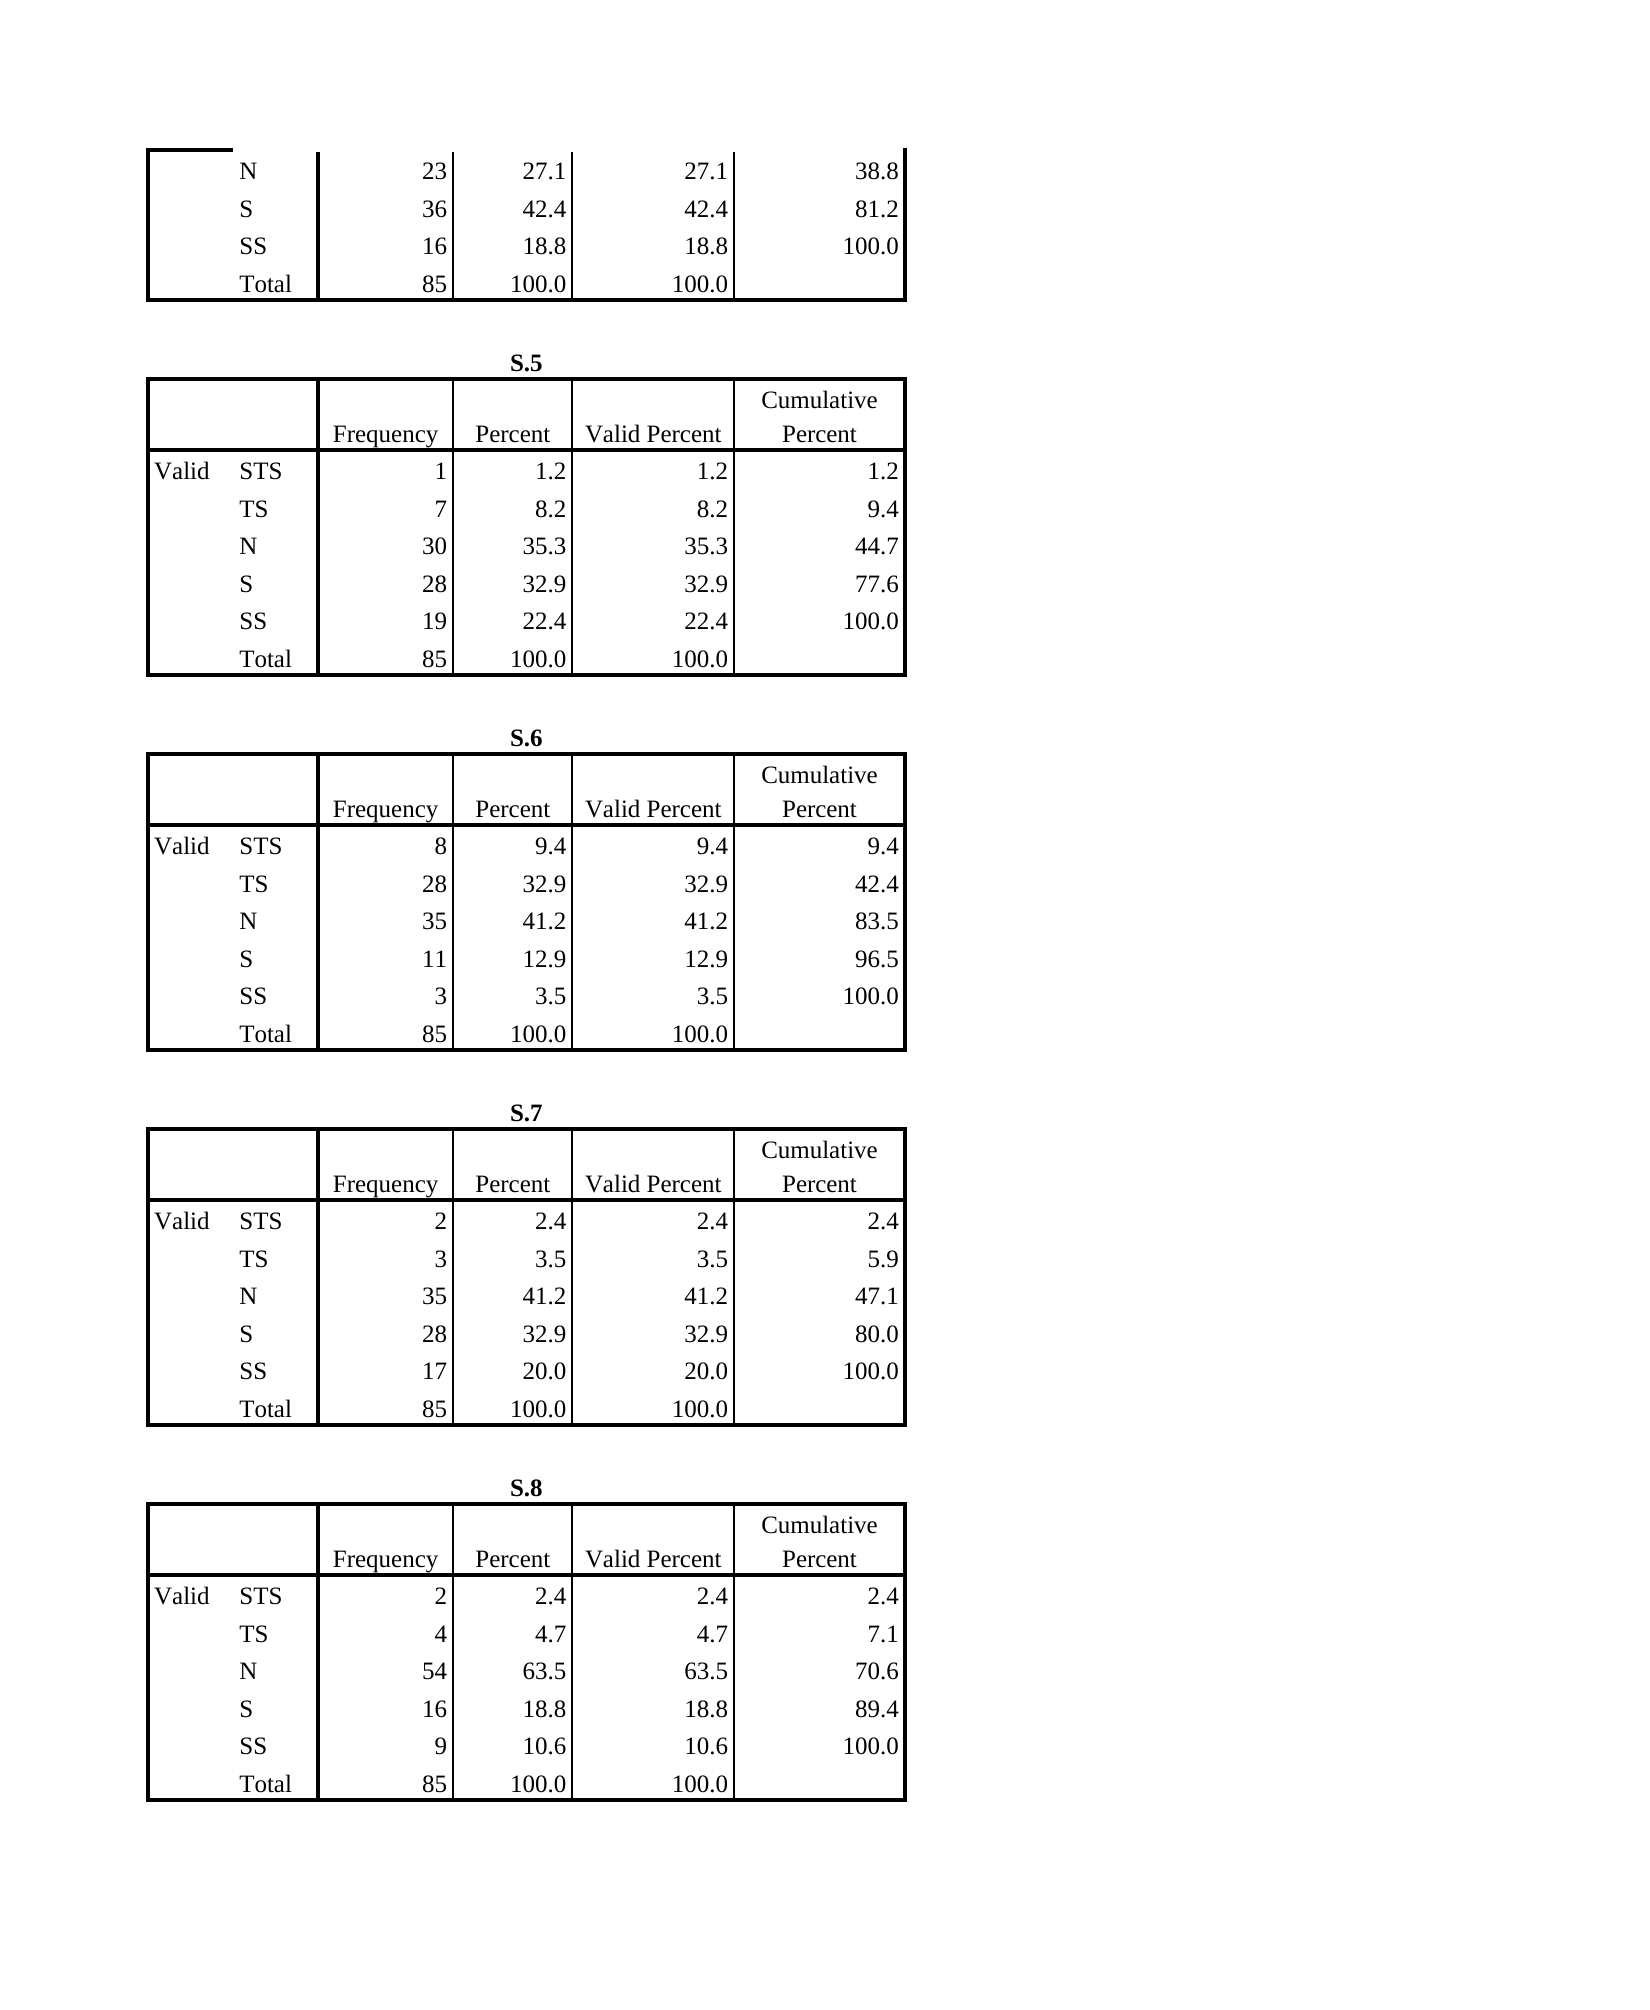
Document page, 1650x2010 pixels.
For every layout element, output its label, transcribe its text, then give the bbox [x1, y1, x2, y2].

table_cell 42.4 [573, 185, 733, 223]
table_cell N [233, 898, 316, 935]
table_cell 16 [320, 1685, 452, 1723]
table_cell 85 [320, 260, 452, 298]
table_cell 100.0 [454, 1760, 571, 1798]
table_cell 2.4 [573, 1577, 733, 1610]
table_cell STS [233, 1202, 316, 1235]
table_cell 4 [320, 1610, 452, 1648]
table_cell Percent [454, 756, 571, 823]
table_cell 85 [320, 1760, 452, 1798]
table_cell 42.4 [735, 860, 903, 898]
table_cell 22.4 [454, 598, 571, 635]
table_cell 28 [320, 560, 452, 598]
table_cell 18.8 [454, 1685, 571, 1723]
table_cell 28 [320, 1310, 452, 1348]
table_header S.5 [148, 344, 904, 377]
table_cell 16 [320, 223, 452, 260]
table_cell Cumulative Percent [735, 756, 903, 823]
table_cell Valid [150, 1577, 233, 1798]
table_cell 96.5 [735, 935, 903, 973]
table_cell Percent [454, 1131, 571, 1198]
table_cell Total [233, 1760, 316, 1798]
table_cell S [233, 560, 316, 598]
table_cell 44.7 [735, 523, 903, 560]
table_cell S [233, 1310, 316, 1348]
table_cell 100.0 [454, 1010, 571, 1048]
table_cell STS [233, 452, 316, 485]
table_cell Percent [454, 1506, 571, 1573]
table_cell 19 [320, 598, 452, 635]
table_cell 1 [320, 452, 452, 485]
table_cell Valid Percent [573, 756, 733, 823]
table_header S.8 [148, 1469, 904, 1502]
table_cell 100.0 [735, 223, 903, 260]
table_cell 8.2 [454, 485, 571, 523]
table_cell 20.0 [573, 1348, 733, 1385]
table_cell 27.1 [453, 148, 572, 185]
table_cell 89.4 [735, 1685, 903, 1723]
table_cell 35 [320, 1273, 452, 1310]
table_cell 80.0 [735, 1310, 903, 1348]
table_cell Valid [150, 1202, 233, 1423]
table_cell [150, 756, 316, 823]
table_cell 63.5 [573, 1648, 733, 1685]
table_cell N [233, 148, 318, 185]
table_header S.6 [148, 719, 904, 752]
table_cell 4.7 [573, 1610, 733, 1648]
table_cell S [233, 1685, 316, 1723]
table_cell TS [233, 1610, 316, 1648]
table_cell 2.4 [454, 1577, 571, 1610]
table_cell 23 [318, 148, 453, 185]
table_cell Total [233, 1385, 316, 1423]
table_cell N [233, 523, 316, 560]
table_cell 85 [320, 1385, 452, 1423]
table_cell 10.6 [573, 1723, 733, 1760]
table_cell TS [233, 1235, 316, 1273]
table_cell [735, 635, 903, 673]
table_cell Valid Percent [573, 1506, 733, 1573]
table_cell 3.5 [454, 1235, 571, 1273]
table_cell N [233, 1273, 316, 1310]
table_cell 3.5 [573, 973, 733, 1010]
table_header S.7 [148, 1094, 904, 1127]
table_cell 32.9 [573, 860, 733, 898]
table_cell 41.2 [454, 898, 571, 935]
table_cell S [233, 935, 316, 973]
table_cell 18.8 [454, 223, 571, 260]
table_cell 70.6 [735, 1648, 903, 1685]
table_cell 100.0 [573, 1385, 733, 1423]
table_cell Frequency [320, 756, 452, 823]
table_cell 100.0 [573, 1010, 733, 1048]
table_cell Cumulative Percent [735, 1131, 903, 1198]
table_cell 41.2 [454, 1273, 571, 1310]
table_cell 100.0 [573, 260, 733, 298]
table_cell 3 [320, 1235, 452, 1273]
table_cell 8 [320, 827, 452, 860]
table_cell 5.9 [735, 1235, 903, 1273]
table_cell [735, 260, 903, 298]
table_cell 32.9 [454, 560, 571, 598]
table_cell 7 [320, 485, 452, 523]
table_cell TS [233, 860, 316, 898]
table_cell Frequency [320, 381, 452, 448]
table_cell 9.4 [573, 827, 733, 860]
table_cell Total [233, 635, 316, 673]
table_cell STS [233, 827, 316, 860]
table_cell 100.0 [454, 260, 571, 298]
table_cell 38.8 [734, 148, 903, 185]
table_cell 81.2 [735, 185, 903, 223]
table_cell 2 [320, 1577, 452, 1610]
table_cell 2.4 [735, 1577, 903, 1610]
table_cell 8.2 [573, 485, 733, 523]
table_cell 2 [320, 1202, 452, 1235]
table_cell 83.5 [735, 898, 903, 935]
table_cell 2.4 [454, 1202, 571, 1235]
table_cell 35 [320, 898, 452, 935]
table_cell SS [233, 1723, 316, 1760]
table_cell 3.5 [573, 1235, 733, 1273]
table_cell Valid [150, 827, 233, 1048]
table_cell Valid [150, 452, 233, 673]
table_cell SS [233, 973, 316, 1010]
table_cell Percent [454, 381, 571, 448]
table_cell 10.6 [454, 1723, 571, 1760]
table_cell 100.0 [454, 635, 571, 673]
table_cell 7.1 [735, 1610, 903, 1648]
table_cell 22.4 [573, 598, 733, 635]
table_cell [150, 1506, 316, 1573]
table_cell 41.2 [573, 1273, 733, 1310]
table_cell 3 [320, 973, 452, 1010]
table_cell 3.5 [454, 973, 571, 1010]
table_cell 36 [320, 185, 452, 223]
table_cell 18.8 [573, 1685, 733, 1723]
table_cell 85 [320, 1010, 452, 1048]
table_cell 1.2 [454, 452, 571, 485]
table_cell 9.4 [735, 485, 903, 523]
table_cell 27.1 [572, 148, 734, 185]
table_cell Cumulative Percent [735, 1506, 903, 1573]
table_cell 9 [320, 1723, 452, 1760]
table_cell 9.4 [454, 827, 571, 860]
table_cell 47.1 [735, 1273, 903, 1310]
table_cell Frequency [320, 1506, 452, 1573]
table_cell 35.3 [573, 523, 733, 560]
table_cell [735, 1760, 903, 1798]
table_cell 100.0 [735, 598, 903, 635]
table_cell SS [233, 1348, 316, 1385]
table_cell STS [233, 1577, 316, 1610]
table_cell Valid Percent [573, 381, 733, 448]
table_cell 85 [320, 635, 452, 673]
table_cell Frequency [320, 1131, 452, 1198]
table_cell 9.4 [735, 827, 903, 860]
table_cell [150, 381, 316, 448]
table_cell Total [233, 260, 316, 298]
table_cell 30 [320, 523, 452, 560]
table_cell 18.8 [573, 223, 733, 260]
table_cell 17 [320, 1348, 452, 1385]
table_cell 32.9 [454, 860, 571, 898]
table_cell N [233, 1648, 316, 1685]
table_cell 12.9 [454, 935, 571, 973]
table_cell 100.0 [573, 1760, 733, 1798]
table_cell Valid Percent [573, 1131, 733, 1198]
table_cell 1.2 [735, 452, 903, 485]
table_cell 12.9 [573, 935, 733, 973]
table_cell 4.7 [454, 1610, 571, 1648]
table_cell 100.0 [454, 1385, 571, 1423]
table_cell 100.0 [735, 973, 903, 1010]
table_cell 28 [320, 860, 452, 898]
table_cell 100.0 [735, 1348, 903, 1385]
table_cell 1.2 [573, 452, 733, 485]
table_cell [735, 1385, 903, 1423]
table_cell [150, 1131, 316, 1198]
table_cell 41.2 [573, 898, 733, 935]
table_cell 63.5 [454, 1648, 571, 1685]
table_cell S [233, 185, 316, 223]
table_cell SS [233, 598, 316, 635]
table_cell Cumulative Percent [735, 381, 903, 448]
table_cell 2.4 [735, 1202, 903, 1235]
table_cell 32.9 [573, 1310, 733, 1348]
table_cell SS [233, 223, 316, 260]
table_cell 2.4 [573, 1202, 733, 1235]
table_cell 32.9 [454, 1310, 571, 1348]
table_cell 11 [320, 935, 452, 973]
table_cell 77.6 [735, 560, 903, 598]
table_cell 54 [320, 1648, 452, 1685]
table_cell Total [233, 1010, 316, 1048]
table_cell 20.0 [454, 1348, 571, 1385]
table_cell 100.0 [573, 635, 733, 673]
table_cell 100.0 [735, 1723, 903, 1760]
table_cell TS [233, 485, 316, 523]
table_cell 42.4 [454, 185, 571, 223]
table_cell 32.9 [573, 560, 733, 598]
table_cell [735, 1010, 903, 1048]
table_cell 35.3 [454, 523, 571, 560]
